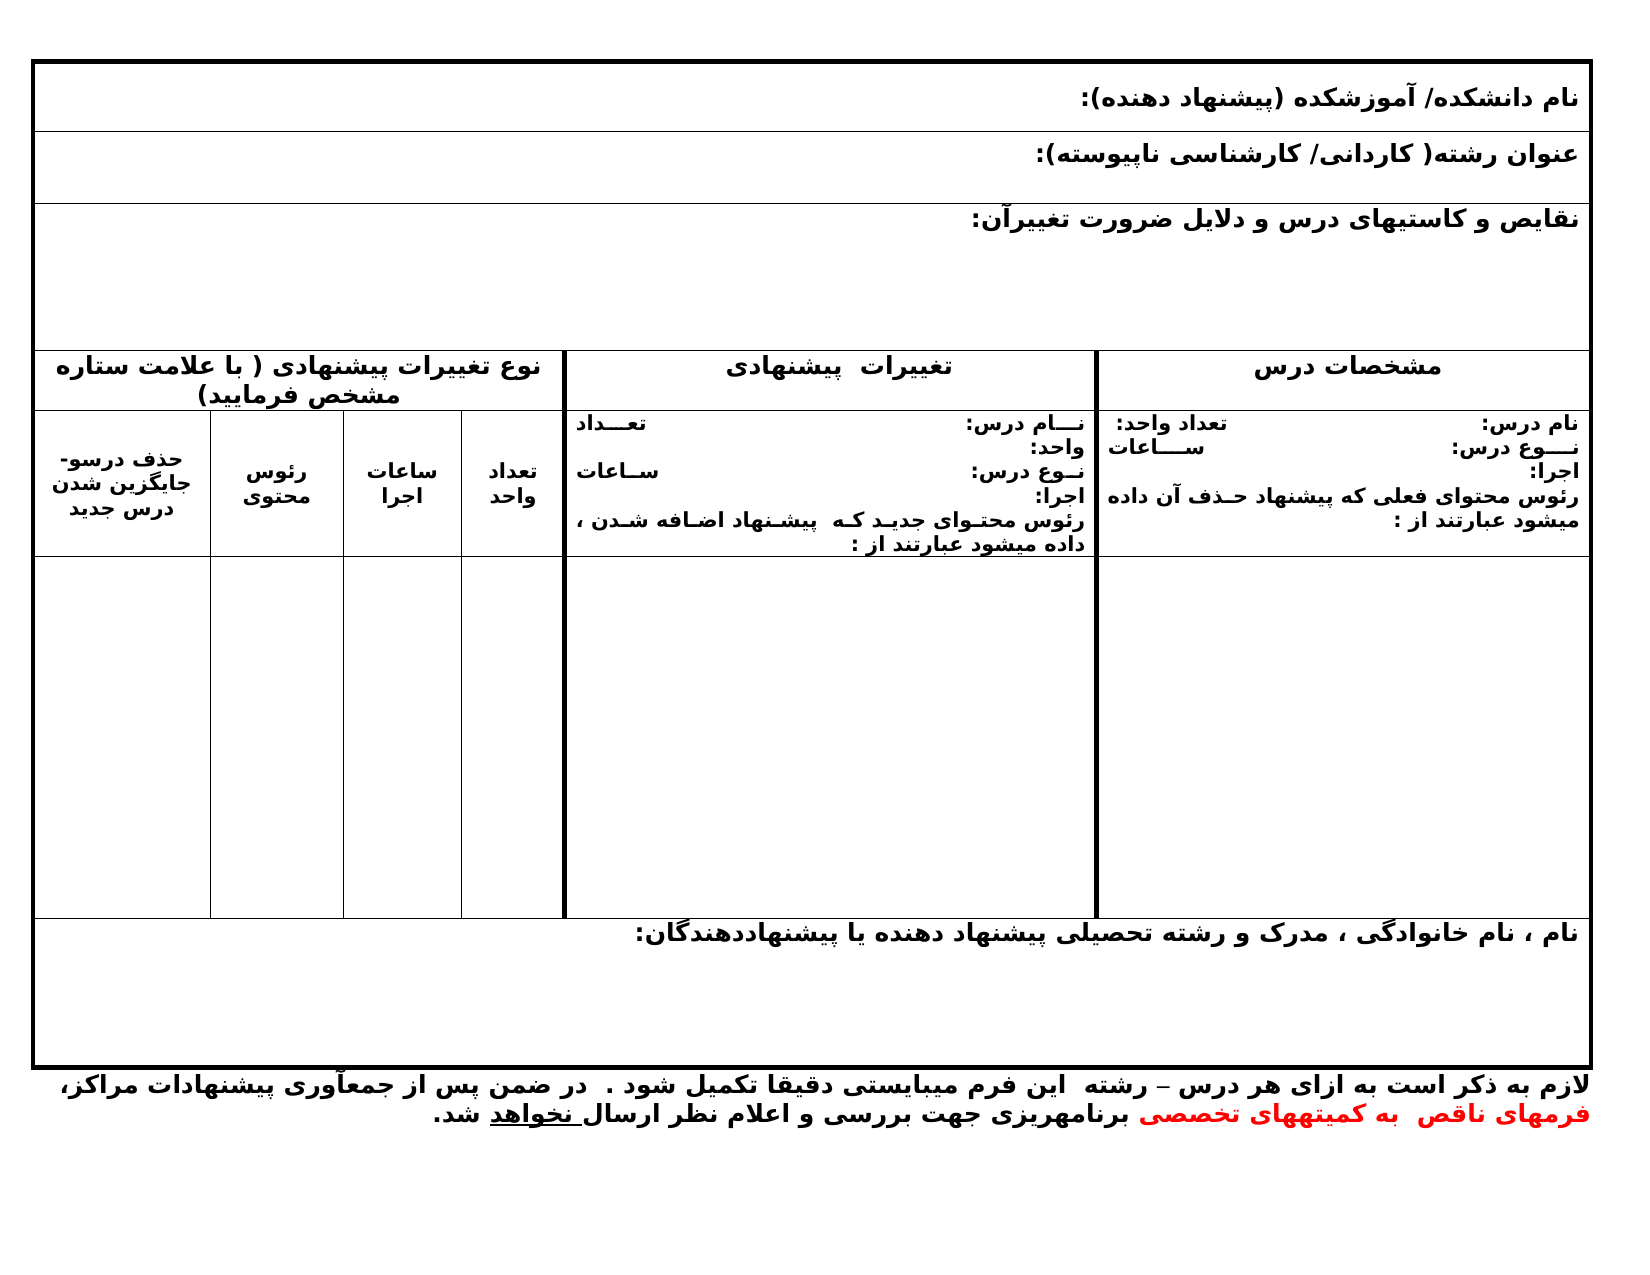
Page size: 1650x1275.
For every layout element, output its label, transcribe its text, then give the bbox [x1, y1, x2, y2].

table_cell [462, 557, 562, 918]
table_cell نوع تغییرات پیشنهادی ( با علامت ستاره مشخص فرمایید) [35, 351, 562, 410]
table_cell [567, 557, 1094, 918]
table_cell نام درس: تعداد واحد: نوع درس: ساعات اجرا: رئوس محتوای جدید که پیشنهاد اضافه شدن ، داده میشود عبارتند از : [567, 411, 1094, 556]
table_cell حذف درسوجایگزین شدن درس جدید [35, 411, 210, 556]
table_cell مشخصات درس [1099, 351, 1589, 410]
table_cell [211, 557, 343, 918]
table_cell نام درس: تعداد واحد: نوع درس: ساعات اجرا: رئوس محتوای فعلی که پیشنهاد حذف آن داده میشود عبارتند از : [1099, 411, 1589, 556]
table_cell ساعات اجرا [344, 411, 461, 556]
text لازم به ذکر است به ازای هر درس – رشته این فرم میبایستی دقیقا تکمیل شود . در ضمن پس از جمعآوری پیشنهادات مراکز، فرمهای ناقص به کمیتههای تخصصی برنامهریزی جهت بررسی و اعلام نظر ارسال نخواهد شد. [59, 1070, 1591, 1128]
table_cell [1099, 557, 1589, 918]
table_cell عنوان رشته( کاردانی/ کارشناسی ناپیوسته): [35, 132, 1589, 203]
table_cell [35, 557, 210, 918]
table_cell رئوس محتوی [211, 411, 343, 556]
table_cell [344, 557, 461, 918]
table_header نام دانشکده/ آموزشکده (پیشنهاد دهنده): [35, 64, 1589, 131]
table_cell نقایص و کاستیهای درس و دلایل ضرورت تغییرآن: [35, 204, 1589, 350]
table_cell تغییرات پیشنهادی [567, 351, 1094, 410]
table_cell نام ، نام خانوادگی ، مدرک و رشته تحصیلی پیشنهاد دهنده یا پیشنهاددهندگان: [35, 919, 1589, 1065]
table_cell تعداد واحد [462, 411, 562, 556]
